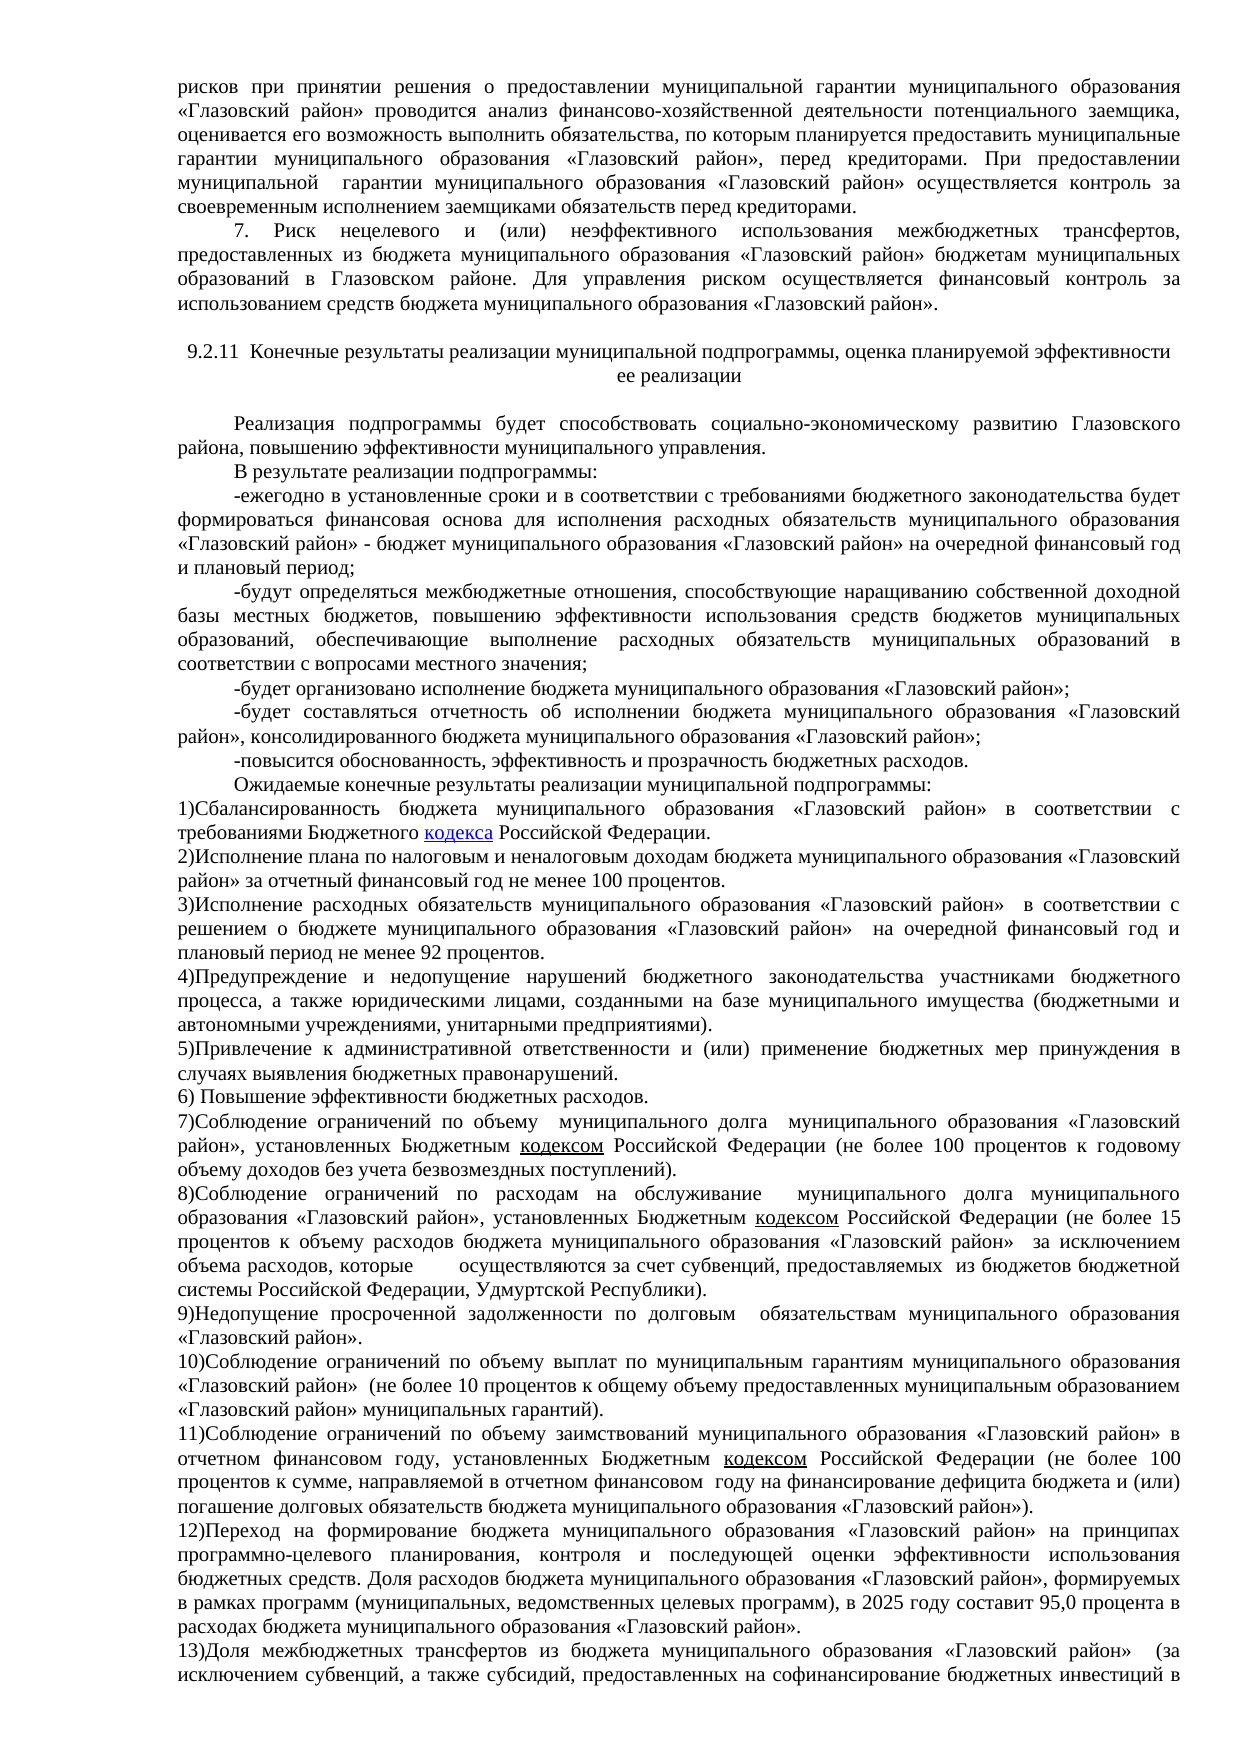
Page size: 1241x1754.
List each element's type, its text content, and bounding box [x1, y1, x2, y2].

text 9.2.11 Конечные результаты реализации муниципальной подпрограммы, оценка планируемой эффективности ее реализации [177, 338, 1181, 387]
text -будет составляться отчетность об исполнении бюджета муниципального образования «Глазовский район», консолидированного бюджета муниципального образования «Глазовский район»; [177, 699, 1181, 748]
text 2)Исполнение плана по налоговым и неналоговым доходам бюджета муниципального образования «Глазовский район» за отчетный финансовый год не менее 100 процентов. [177, 844, 1181, 892]
text Реализация подпрограммы будет способствовать социально-экономическому развитию Глазовского района, повышению эффективности муниципального управления. [177, 411, 1181, 459]
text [177, 74, 1181, 218]
text -будет организовано исполнение бюджета муниципального образования «Глазовский район»; [177, 675, 1181, 699]
text 4)Предупреждение и недопущение нарушений бюджетного законодательства участниками бюджетного процесса, а также юридическими лицами, созданными на базе муниципального имущества (бюджетными и автономными учреждениями, унитарными предприятиями). [177, 964, 1181, 1036]
text -ежегодно в установленные сроки и в соответствии с требованиями бюджетного законодательства будет формироваться финансовая основа для исполнения расходных обязательств муниципального образования «Глазовский район» - бюджет муниципального образования «Глазовский район» на очередной финансовый год и плановый период; [177, 483, 1181, 579]
text 12)Переход на формирование бюджета муниципального образования «Глазовский район» на принципах программно-целевого планирования, контроля и последующей оценки эффективности использования бюджетных средств. Доля расходов бюджета муниципального образования «Глазовский район», формируемых в рамках программ (муниципальных, ведомственных целевых программ), в 2025 году составит 95,0 процента в расходах бюджета муниципального образования «Глазовский район». [177, 1518, 1181, 1638]
text Ожидаемые конечные результаты реализации муниципальной подпрограммы: [177, 772, 1181, 796]
text 9)Недопущение просроченной задолженности по долговым обязательствам муниципального образования «Глазовский район». [177, 1301, 1181, 1349]
text 8)Соблюдение ограничений по расходам на обслуживание муниципального долга муниципального образования «Глазовский район», установленных Бюджетным кодексом Российской Федерации (не более 15 процентов к объему расходов бюджета муниципального образования «Глазовский район» за исключением объема расходов, которые осуществляются за счет субвенций, предоставляемых из бюджетов бюджетной системы Российской Федерации, Удмуртской Республики). [177, 1181, 1181, 1301]
text В результате реализации подпрограммы: [177, 459, 1181, 483]
text 10)Соблюдение ограничений по объему выплат по муниципальным гарантиям муниципального образования «Глазовский район» (не более 10 процентов к общему объему предоставленных муниципальным образованием «Глазовский район» муниципальных гарантий). [177, 1349, 1181, 1421]
text -повысится обоснованность, эффективность и прозрачность бюджетных расходов. [177, 748, 1181, 772]
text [177, 1638, 1181, 1686]
text 1)Сбалансированность бюджета муниципального образования «Глазовский район» в соответствии с требованиями Бюджетного кодекса Российской Федерации. [177, 796, 1181, 844]
text 6) Повышение эффективности бюджетных расходов. [177, 1084, 1181, 1108]
text 5)Привлечение к административной ответственности и (или) применение бюджетных мер принуждения в случаях выявления бюджетных правонарушений. [177, 1036, 1181, 1084]
text 11)Соблюдение ограничений по объему заимствований муниципального образования «Глазовский район» в отчетном финансовом году, установленных Бюджетным кодексом Российской Федерации (не более 100 процентов к сумме, направляемой в отчетном финансовом году на финансирование дефицита бюджета и (или) погашение долговых обязательств бюджета муниципального образования «Глазовский район»). [177, 1421, 1181, 1518]
text 7)Соблюдение ограничений по объему муниципального долга муниципального образования «Глазовский район», установленных Бюджетным кодексом Российской Федерации (не более 100 процентов к годовому объему доходов без учета безвозмездных поступлений). [177, 1108, 1181, 1181]
text -будут определяться межбюджетные отношения, способствующие наращиванию собственной доходной базы местных бюджетов, повышению эффективности использования средств бюджетов муниципальных образований, обеспечивающие выполнение расходных обязательств муниципальных образований в соответствии с вопросами местного значения; [177, 579, 1181, 675]
text 3)Исполнение расходных обязательств муниципального образования «Глазовский район» в соответствии с решением о бюджете муниципального образования «Глазовский район» на очередной финансовый год и плановый период не менее 92 процентов. [177, 892, 1181, 964]
text 7. Риск нецелевого и (или) неэффективного использования межбюджетных трансфертов, предоставленных из бюджета муниципального образования «Глазовский район» бюджетам муниципальных образований в Глазовском районе. Для управления риском осуществляется финансовый контроль за использованием средств бюджета муниципального образования «Глазовский район». [177, 218, 1181, 314]
